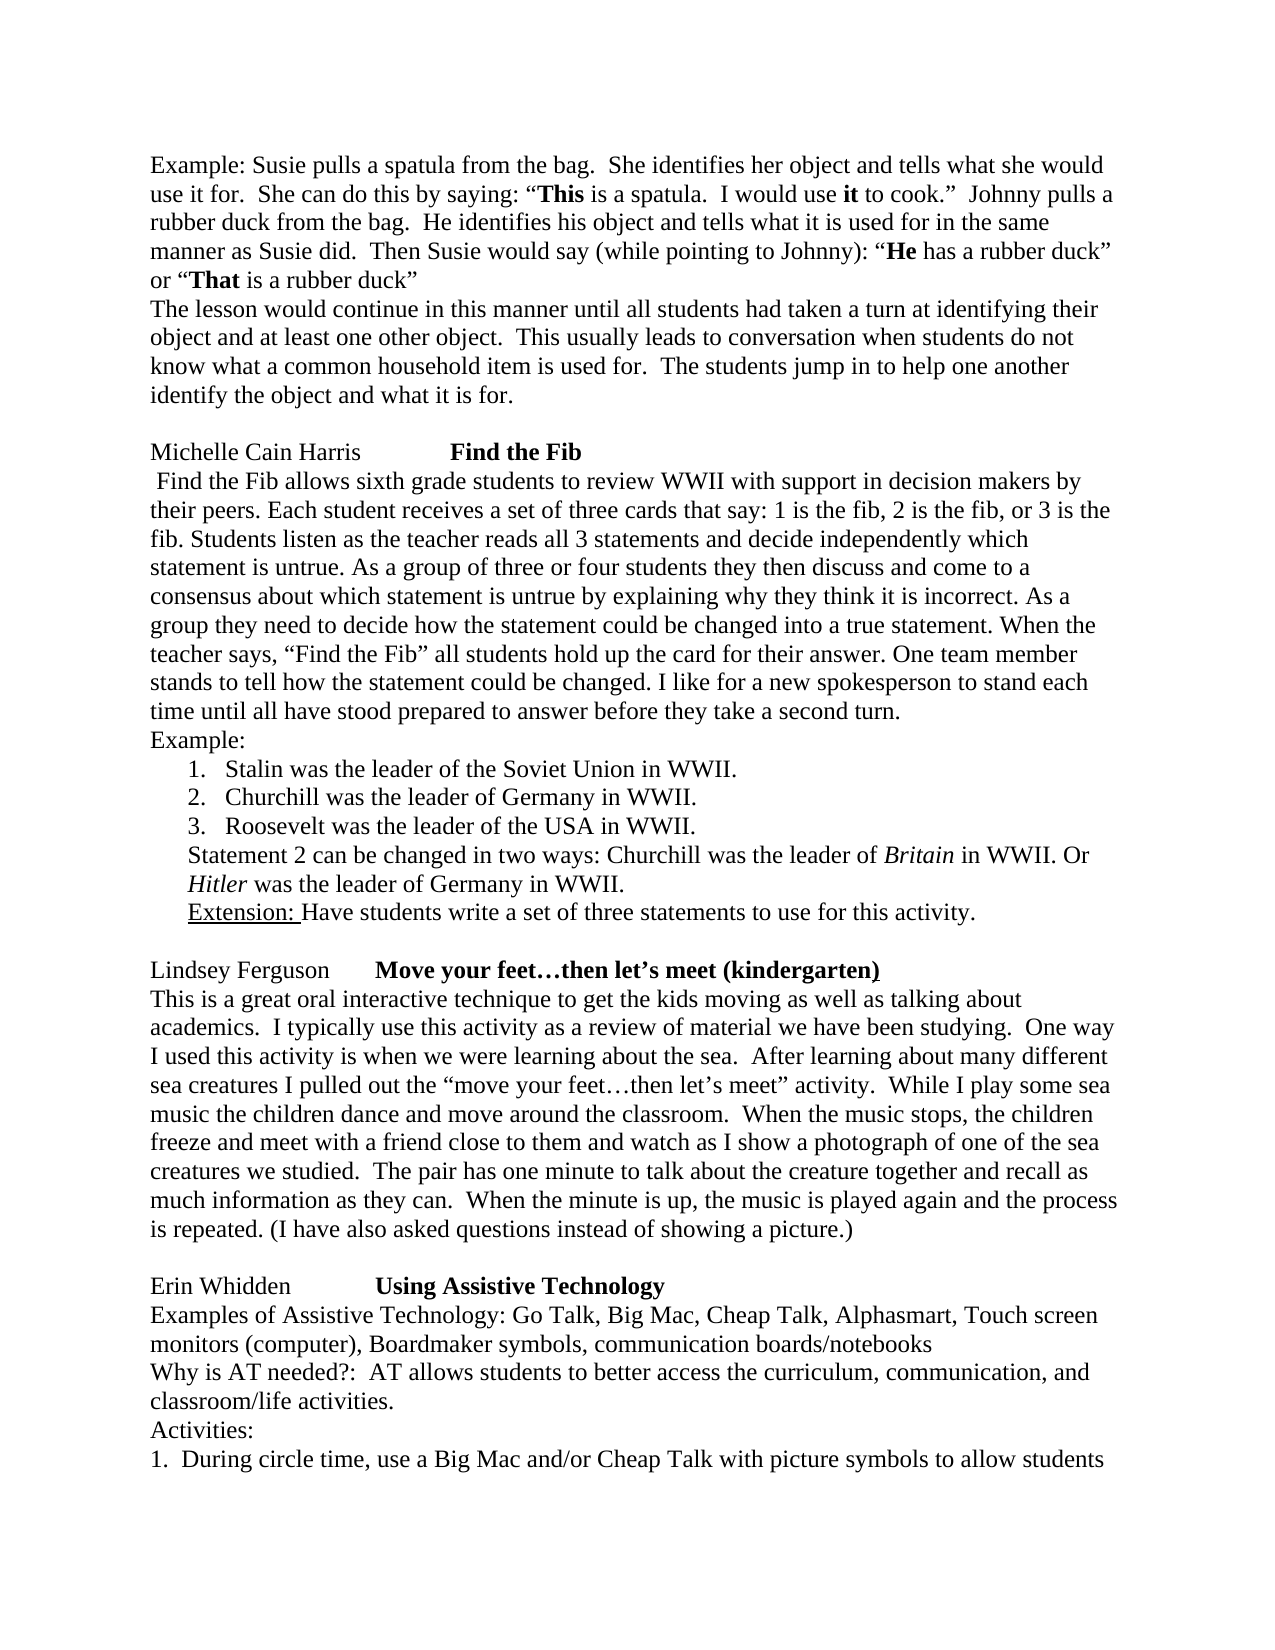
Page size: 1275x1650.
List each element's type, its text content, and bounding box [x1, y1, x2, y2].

text This is a great oral interactive technique to get the kids moving as well as talking about academics. I typically use this activity as a review of material we have been studying. One way I used this activity is when we were learning about the sea. After learning about many different sea creatures I pulled out the “move your feet…then let’s meet” activity. While I play some sea music the children dance and move around the classroom. When the music stops, the children freeze and meet with a friend close to them and watch as I show a photograph of one of the sea creatures we studied. The pair has one minute to talk about the creature together and recall as much information as they can. When the minute is up, the music is played again and the process is repeated. (I have also asked questions instead of showing a picture.) [150, 984, 1125, 1242]
text erguson Move your feet…then let’s meet (kindergarten) [150, 955, 1125, 984]
list Roosevelt was the leader of the in WWII. [187, 811, 1125, 840]
text Extension: Have students write a set of three statements to use for this activity. [187, 897, 1125, 926]
text Find the Fib allows sixth grade students to review WWII with support in decision makers by their peers. Each student receives a set of three cards that say: 1 is the fib, 2 is the fib, or 3 is the fib. Students listen as the teacher reads all 3 statements and decide independently which statement is untrue. As a group of three or four students they then discuss and come to a consensus about which statement is untrue by explaining why they think it is incorrect. As a group they need to decide how the statement could be changed into a true statement. When the teacher says, “Find the Fib” all students hold up the card for their answer. One team member stands to tell how the statement could be changed. I like for a new spokesperson to stand each time until all have stood prepared to answer before they take a second turn. [150, 466, 1125, 725]
list Churchill was the leader of in WWII. [187, 782, 1125, 811]
text Example: Susie pulls a spatula from the bag. She identifies her object and tells what she would use it for. She can do this by saying: “This is a spatula. I would use it to cook.” Johnny pulls a rubber duck from the bag. He identifies his object and tells what it is used for in the same manner as Susie did. Then Susie would say (while pointing to Johnny): “He has a rubber duck” or “That is a rubber duck” [150, 150, 1125, 294]
text Example: [150, 725, 1125, 754]
list Stalin was the leader of the in WWII. [187, 754, 1125, 782]
text Michelle Cain Harris Find the Fib [150, 437, 1125, 466]
text Statement 2 can be changed in two ways: Churchill was the leader of in WWII. Or Hitler was the leader of in WWII. [187, 840, 1125, 897]
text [150, 1271, 1125, 1472]
text The lesson would continue in this manner until all students had taken a turn at identifying their object and at least one other object. This usually leads to conversation when students do not know what a common household item is used for. The students jump in to help one another identify the object and what it is for. [150, 294, 1125, 409]
